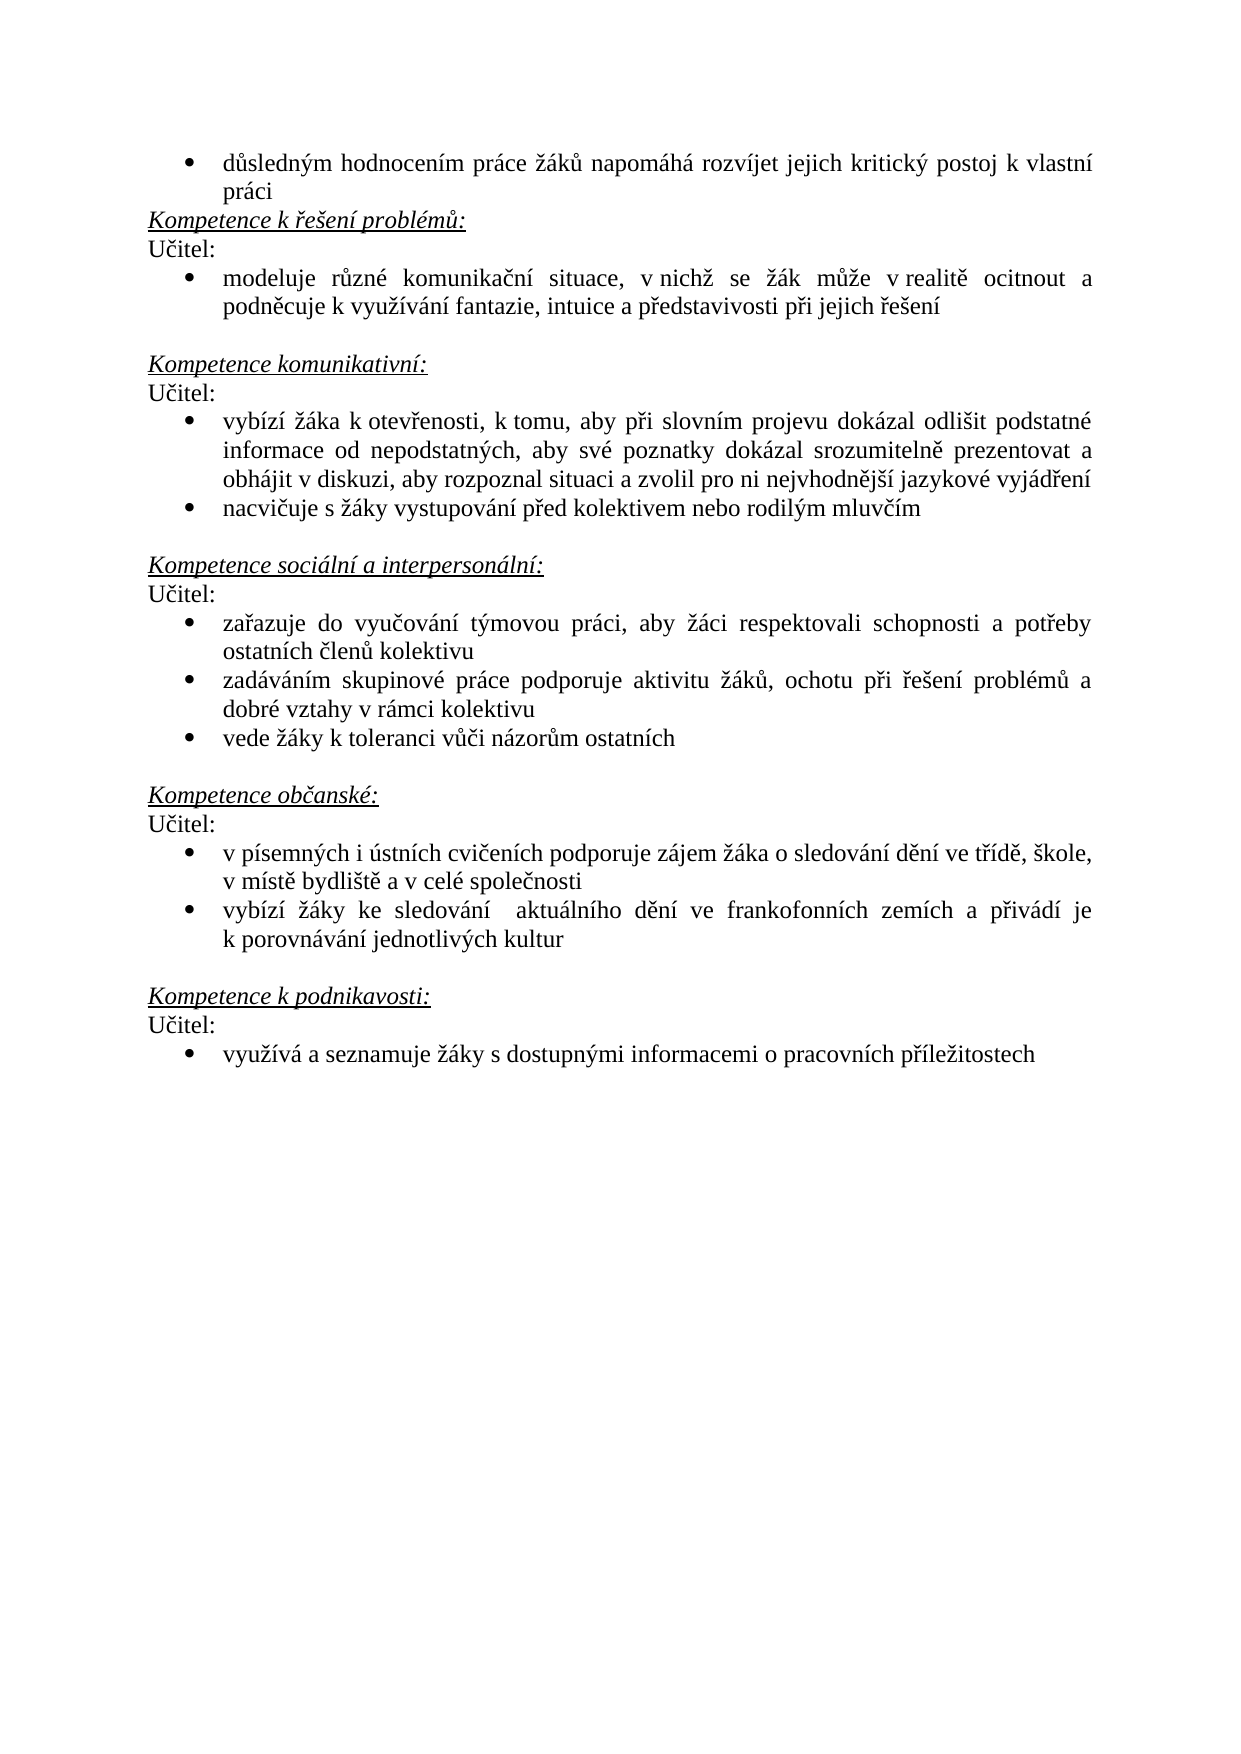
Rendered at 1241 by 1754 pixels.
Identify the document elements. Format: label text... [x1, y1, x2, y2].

list modeluje různé komunikační situace, v nichž se žák může v realitě ocitnout a podněcuje k využívání fantazie, intuice a představivosti při jejich řešení [185, 263, 1093, 320]
list vede žáky k toleranci vůči názorům ostatních [185, 723, 1093, 751]
text Učitel: [148, 378, 1093, 406]
text Učitel: [148, 1010, 1093, 1039]
list nacvičuje s žáky vystupování před kolektivem nebo rodilým mluvčím [185, 493, 1093, 521]
list využívá a seznamuje žáky s dostupnými informacemi o pracovních příležitostech [185, 1039, 1093, 1068]
list vybízí žáka k otevřenosti, k tomu, aby při slovním projevu dokázal odlišit podstatné informace od nepodstatných, aby své poznatky dokázal srozumitelně prezentovat a obhájit v diskuzi, aby rozpoznal situaci a zvolil pro ni nejvhodnější jazykové vyjádření [185, 406, 1093, 493]
text Kompetence komunikativní: [148, 349, 1093, 378]
list zadáváním skupinové práce podporuje aktivitu žáků, ochotu při řešení problémů a dobré vztahy v rámci kolektivu [185, 665, 1093, 723]
text Učitel: [148, 579, 1093, 608]
list vybízí žáky ke sledování aktuálního dění ve frankofonních zemích a přivádí je k porovnávání jednotlivých kultur [185, 895, 1093, 953]
text Učitel: [148, 234, 1093, 263]
list v písemných i ústních cvičeních podporuje zájem žáka o sledování dění ve třídě, škole, v místě bydliště a v celé společnosti [185, 838, 1093, 895]
text Kompetence sociální a interpersonální: [148, 550, 1093, 579]
list důsledným hodnocením práce žáků napomáhá rozvíjet jejich kritický postoj k vlastní práci [185, 148, 1093, 205]
text Kompetence k řešení problémů: [148, 205, 1093, 234]
text Kompetence občanské: [148, 780, 1093, 809]
text Kompetence k podnikavosti: [148, 981, 1093, 1010]
list zařazuje do vyučování týmovou práci, aby žáci respektovali schopnosti a potřeby ostatních členů kolektivu [185, 608, 1093, 665]
text Učitel: [148, 809, 1093, 838]
